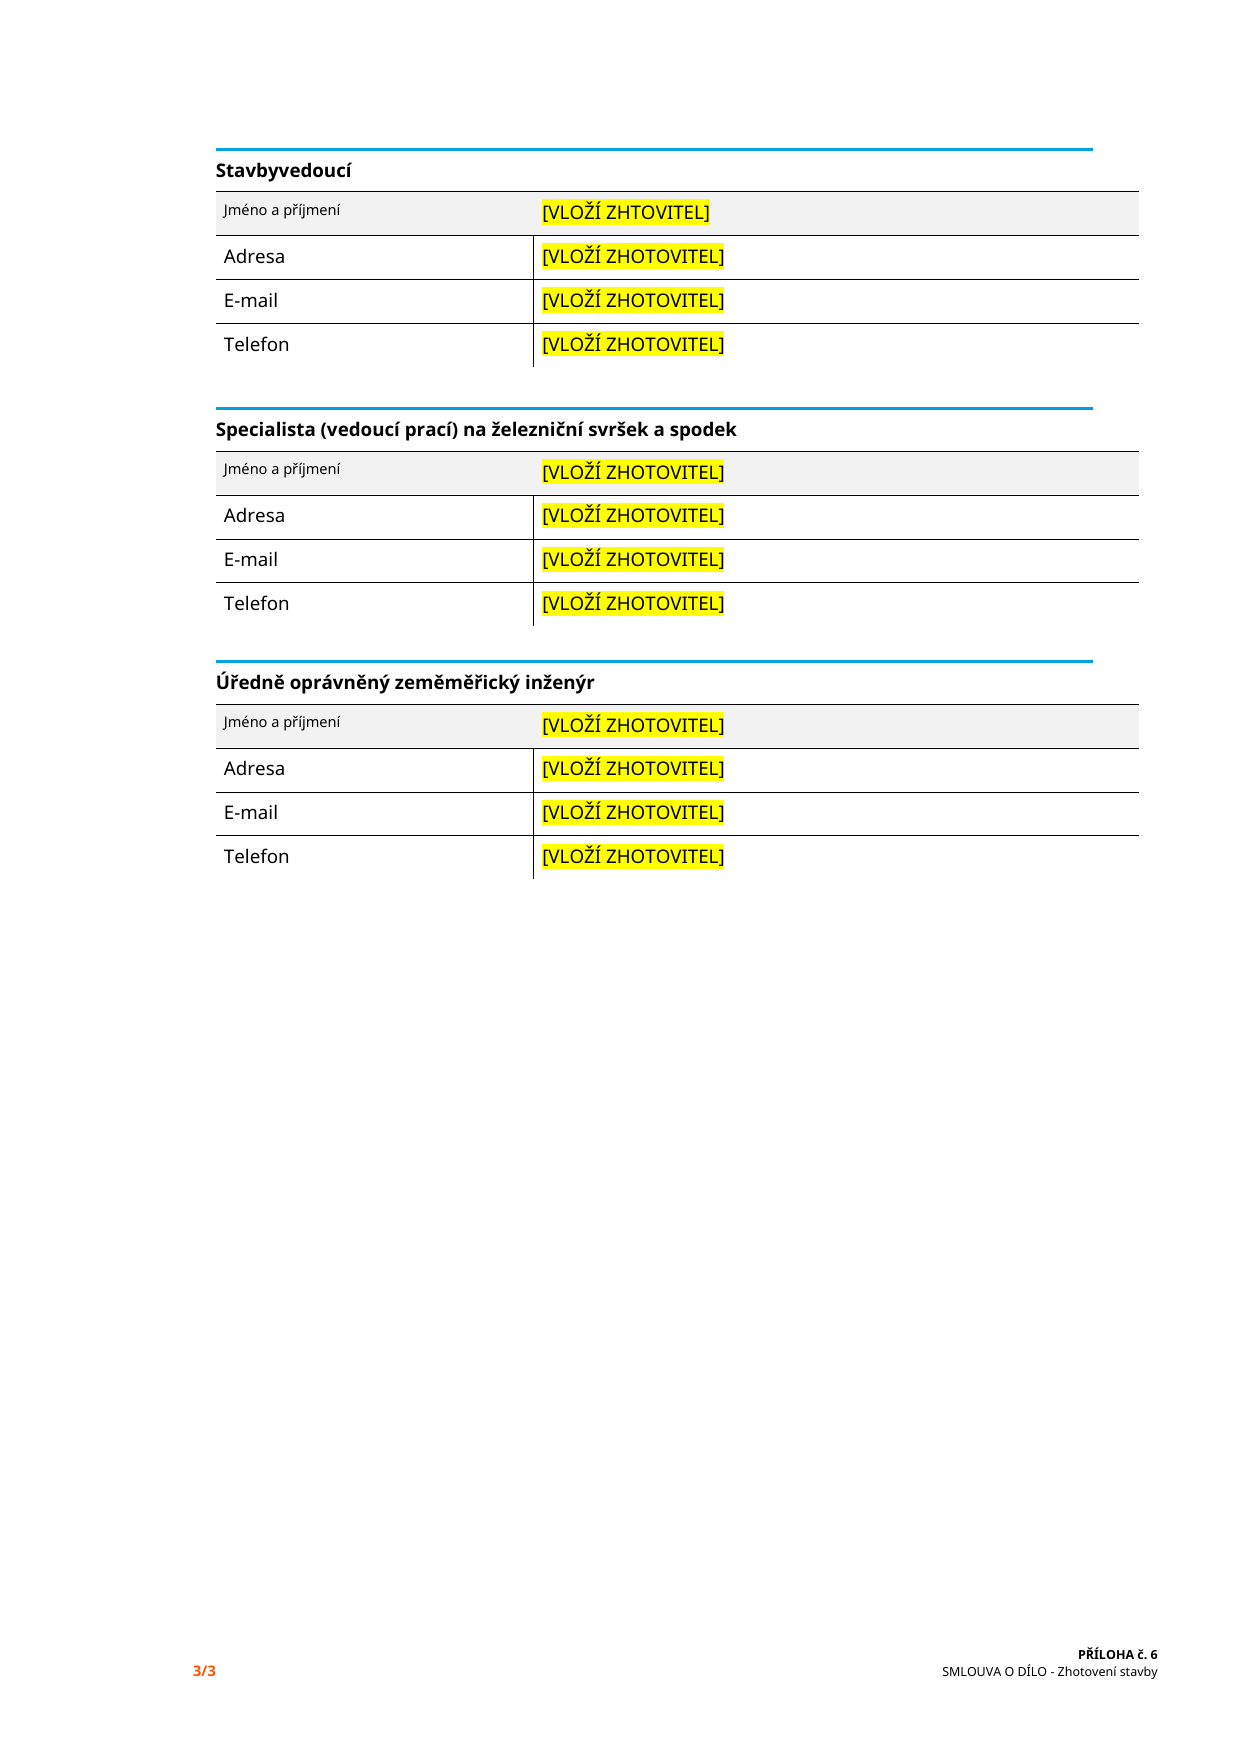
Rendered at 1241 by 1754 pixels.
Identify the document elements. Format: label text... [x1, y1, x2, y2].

table_cell Adresa [216, 749, 533, 791]
table_cell Telefon [216, 583, 533, 626]
table_header Jméno a příjmení [216, 705, 534, 747]
table_cell E-mail [216, 280, 533, 323]
table_header [VLOŽÍ ZHOTOVITEL] [534, 705, 1139, 747]
table_cell [VLOŽÍ ZHOTOVITEL] [534, 836, 1139, 879]
text Stavbyvedoucí [216, 151, 1093, 182]
table_cell [VLOŽÍ ZHOTOVITEL] [534, 280, 1139, 323]
table_cell Telefon [216, 324, 533, 367]
table_header Jméno a příjmení [216, 452, 534, 494]
table_cell Adresa [216, 496, 533, 538]
table_cell [VLOŽÍ ZHOTOVITEL] [534, 496, 1139, 538]
table_cell [VLOŽÍ ZHOTOVITEL] [534, 540, 1139, 582]
table_cell [VLOŽÍ ZHOTOVITEL] [534, 749, 1139, 791]
table_cell Telefon [216, 836, 533, 879]
table_cell E-mail [216, 793, 533, 835]
table_cell [VLOŽÍ ZHOTOVITEL] [534, 236, 1139, 279]
text Specialista (vedoucí prací) na železniční svršek a spodek [216, 410, 1093, 442]
table_cell Adresa [216, 236, 533, 279]
table_cell E-mail [216, 540, 533, 582]
table_cell [VLOŽÍ ZHOTOVITEL] [534, 324, 1139, 367]
text Úředně oprávněný zeměměřický inženýr [216, 663, 1093, 695]
table_cell [VLOŽÍ ZHOTOVITEL] [534, 583, 1139, 626]
table_cell [VLOŽÍ ZHOTOVITEL] [534, 793, 1139, 835]
table_header [VLOŽÍ ZHTOVITEL] [534, 192, 1139, 235]
table_header [VLOŽÍ ZHOTOVITEL] [534, 452, 1139, 494]
table_header Jméno a příjmení [216, 192, 534, 235]
